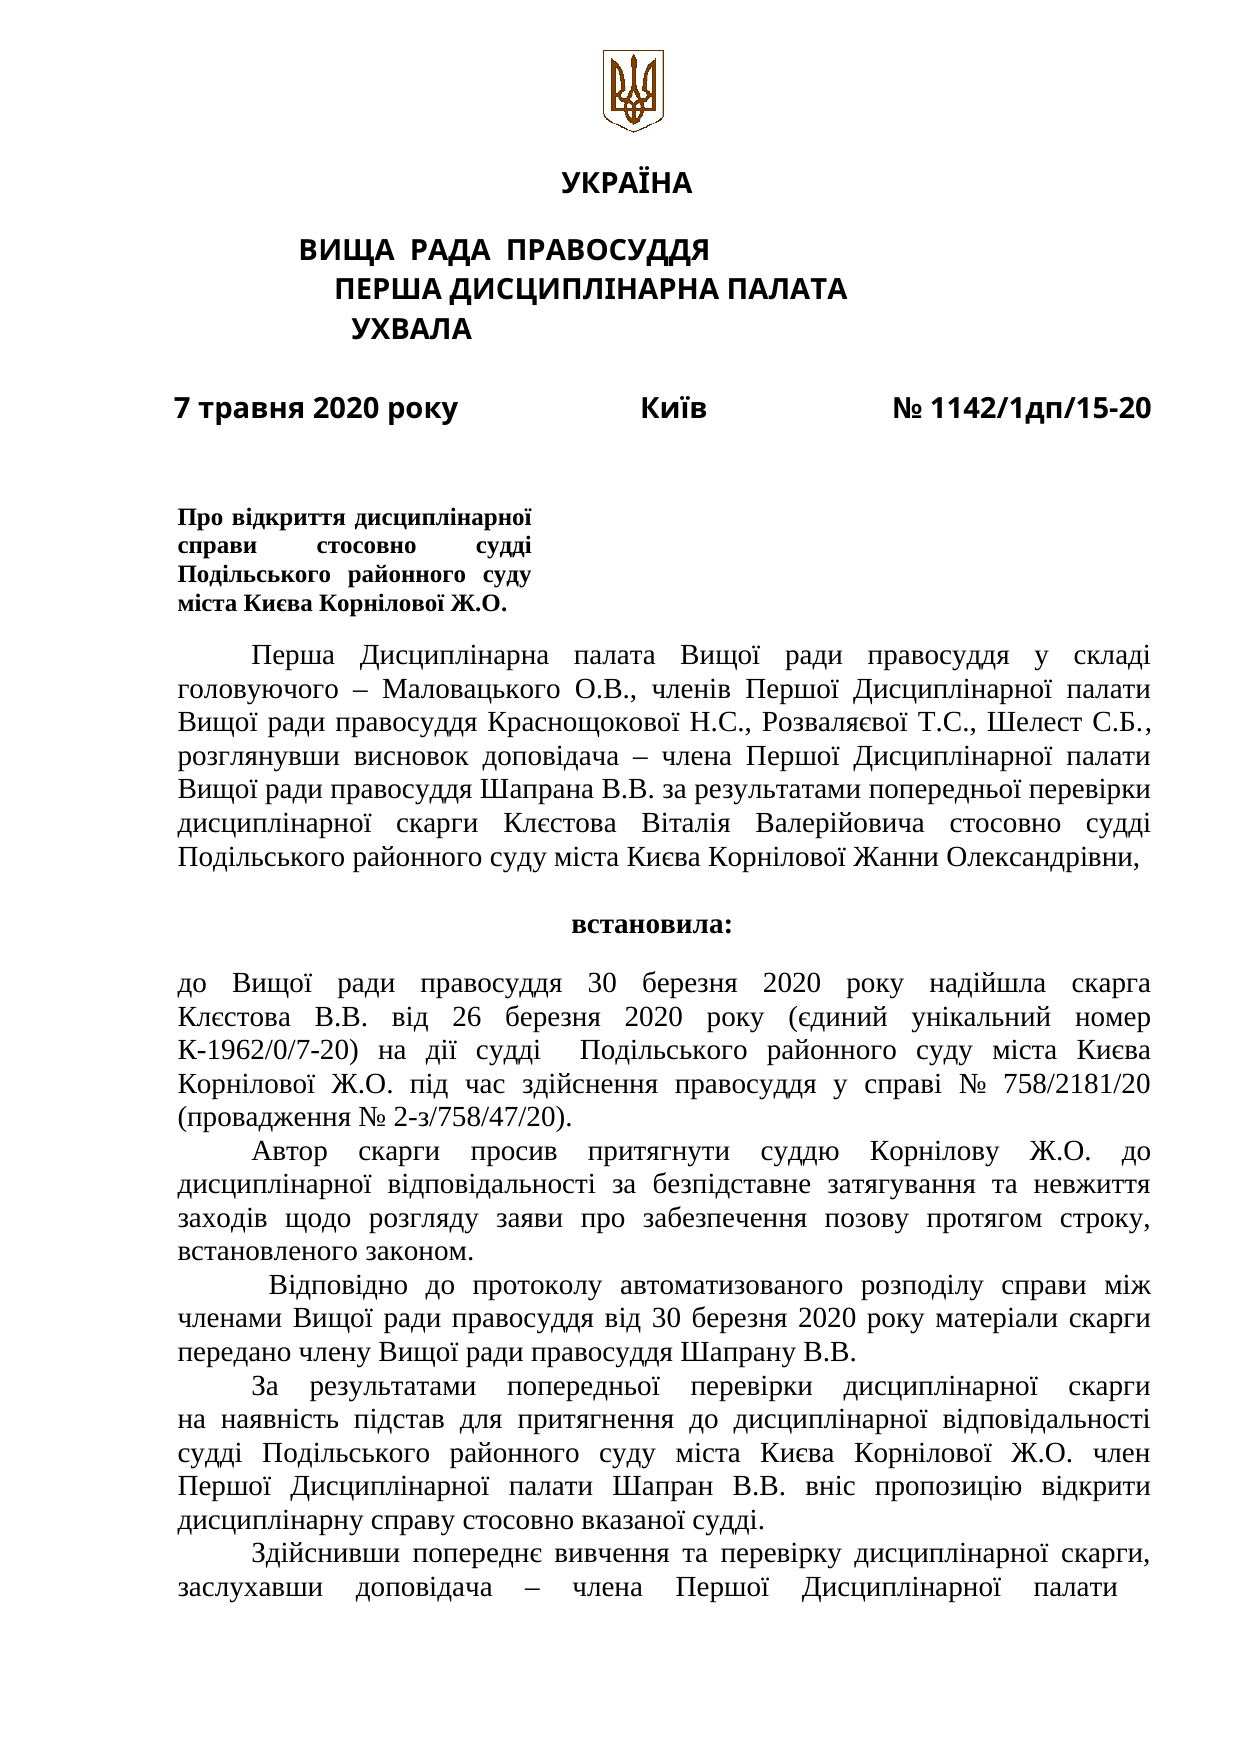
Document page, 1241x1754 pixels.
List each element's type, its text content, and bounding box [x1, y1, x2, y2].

text Автор скарги просив притягнути суддю Корнілову Ж.О. до дисциплінарної відповідальності за безпідставне затягування та невжиття заходів щодо розгляду заяви про забезпечення позову протягом строку, встановленого законом. [177, 1133, 1152, 1267]
text ВИЩА РАДА ПРАВОСУДДЯ [177, 229, 1152, 268]
table_header Київ [517, 388, 830, 452]
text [177, 1535, 1152, 1602]
text Про відкриття дисциплінарної справи стосовно судді Подільського районного суду міста Києва Корнілової Ж.О. [177, 502, 532, 617]
table_header № 1142/1дп/15-20 [830, 388, 1163, 452]
picture [597, 44, 670, 137]
table_header 7 травня 2020 року [163, 388, 517, 452]
text УХВАЛА [177, 308, 1152, 348]
text встановила: [177, 906, 1152, 939]
text до Вищої ради правосуддя 30 березня 2020 року надійшла скарга Клєстова В.В. від 26 березня 2020 року (єдиний унікальний номер К-1962/0/7-20) на дії судді Подільського районного суду міста Києва Корнілової Ж.О. під час здійснення правосуддя у справі № 758/2181/20 (провадження № 2-з/758/47/20). [177, 965, 1152, 1133]
text За результатами попередньої перевірки дисциплінарної скарги на наявність підстав для притягнення до дисциплінарної відповідальності судді Подільського районного суду міста Києва Корнілової Ж.О. член Першої Дисциплінарної палати Шапран В.В. вніс пропозицію відкрити дисциплінарну справу стосовно вказаної судді. [177, 1368, 1152, 1535]
text ПЕРША ДИСЦИПЛІНАРНА ПАЛАТА [177, 268, 1152, 308]
text Відповідно до протоколу автоматизованого розподілу справи між членами Вищої ради правосуддя від 30 березня 2020 року матеріали скарги передано члену Вищої ради правосуддя Шапрану В.В. [177, 1267, 1152, 1368]
text Перша Дисциплінарна палата Вищої ради правосуддя у складі головуючого – Маловацького О.В., членів Першої Дисциплінарної палати Вищої ради правосуддя Краснощокової Н.С., Розваляєвої Т.С., Шелест С.Б., розглянувши висновок доповідача – члена Першої Дисциплінарної палати Вищої ради правосуддя Шапрана В.В. за результатами попередньої перевірки дисциплінарної скарги Клєстова Віталія Валерійовича стосовно судді Подільського районного суду міста Києва Корнілової Жанни Олександрівни, [177, 637, 1152, 872]
text УКРАЇНА [472, 162, 1152, 202]
